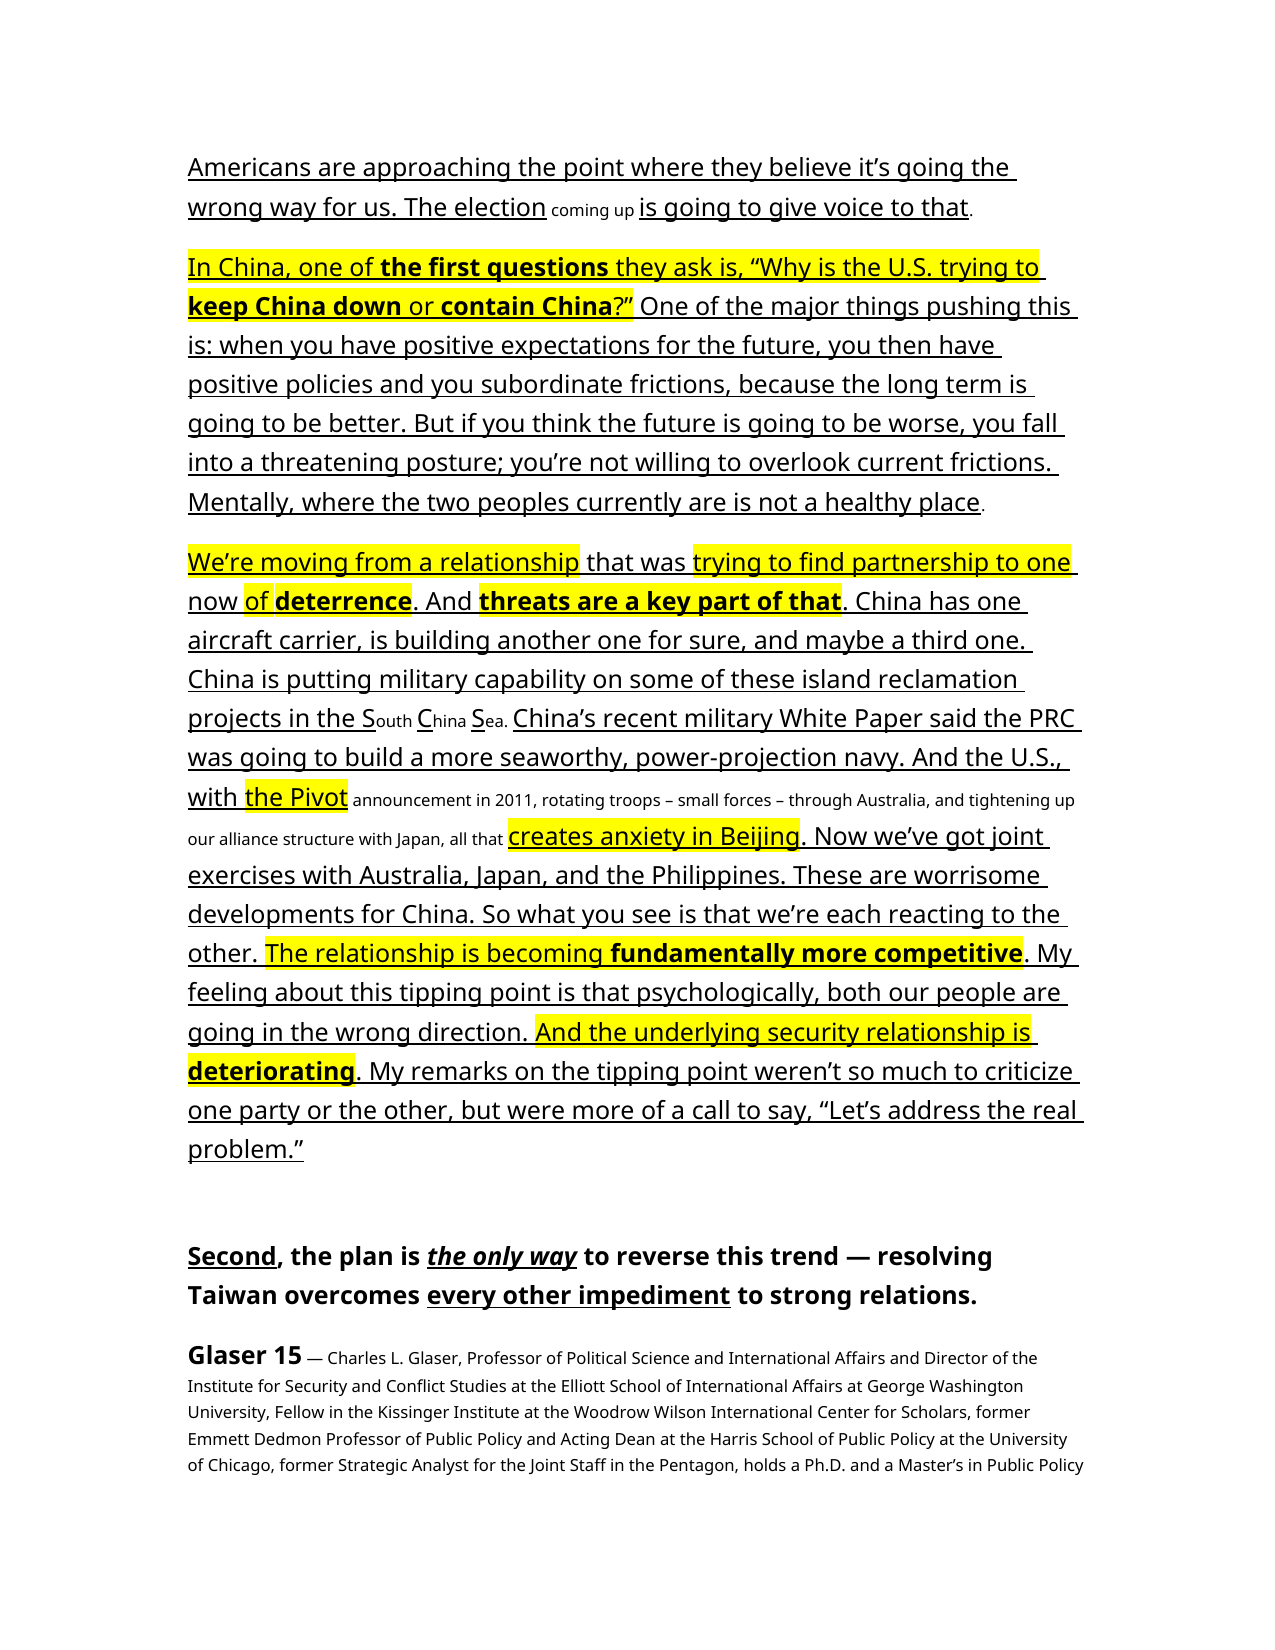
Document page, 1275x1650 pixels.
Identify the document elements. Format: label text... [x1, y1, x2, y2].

text We’re moving from a relationship that was trying to find partnership to one now of deterrence. And threats are a key part of that. China has one aircraft carrier, is building another one for sure, and maybe a third one. China is putting military capability on some of these island reclamation projects in the South China Sea. China’s recent military White Paper said the PRC was going to build a more seaworthy, power-projection navy. And the U.S., with the Pivot announcement in 2011, rotating troops – small forces – through Australia, and tightening up our alliance structure with Japan, all that creates anxiety in Beijing. Now we’ve got joint exercises with Australia, Japan, and the Philippines. These are worrisome developments for China. So what you see is that we’re each reacting to the other. The relationship is becoming fundamentally more competitive. My feeling about this tipping point is that psychologically, both our people are going in the wrong direction. And the underlying security relationship is deteriorating. My remarks on the tipping point weren’t so much to criticize one party or the other, but were more of a call to say, “Let’s address the real problem.” [187, 544, 1087, 1166]
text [187, 150, 1087, 223]
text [187, 1338, 1087, 1476]
text In China, one of the first questions they ask is, “Why is the U.S. trying to keep China down or contain China?” One of the major things pushing this is: when you have positive expectations for the future, you then have positive policies and you subordinate frictions, because the long term is going to be better. But if you think the future is going to be worse, you fall into a threatening posture; you’re not willing to overlook current frictions. Mentally, where the two peoples currently are is not a healthy place. [187, 249, 1087, 518]
subtitle Second, the plan is the only way to reverse this trend — resolving Taiwan overcomes every other impediment to strong relations. [187, 1238, 1087, 1312]
